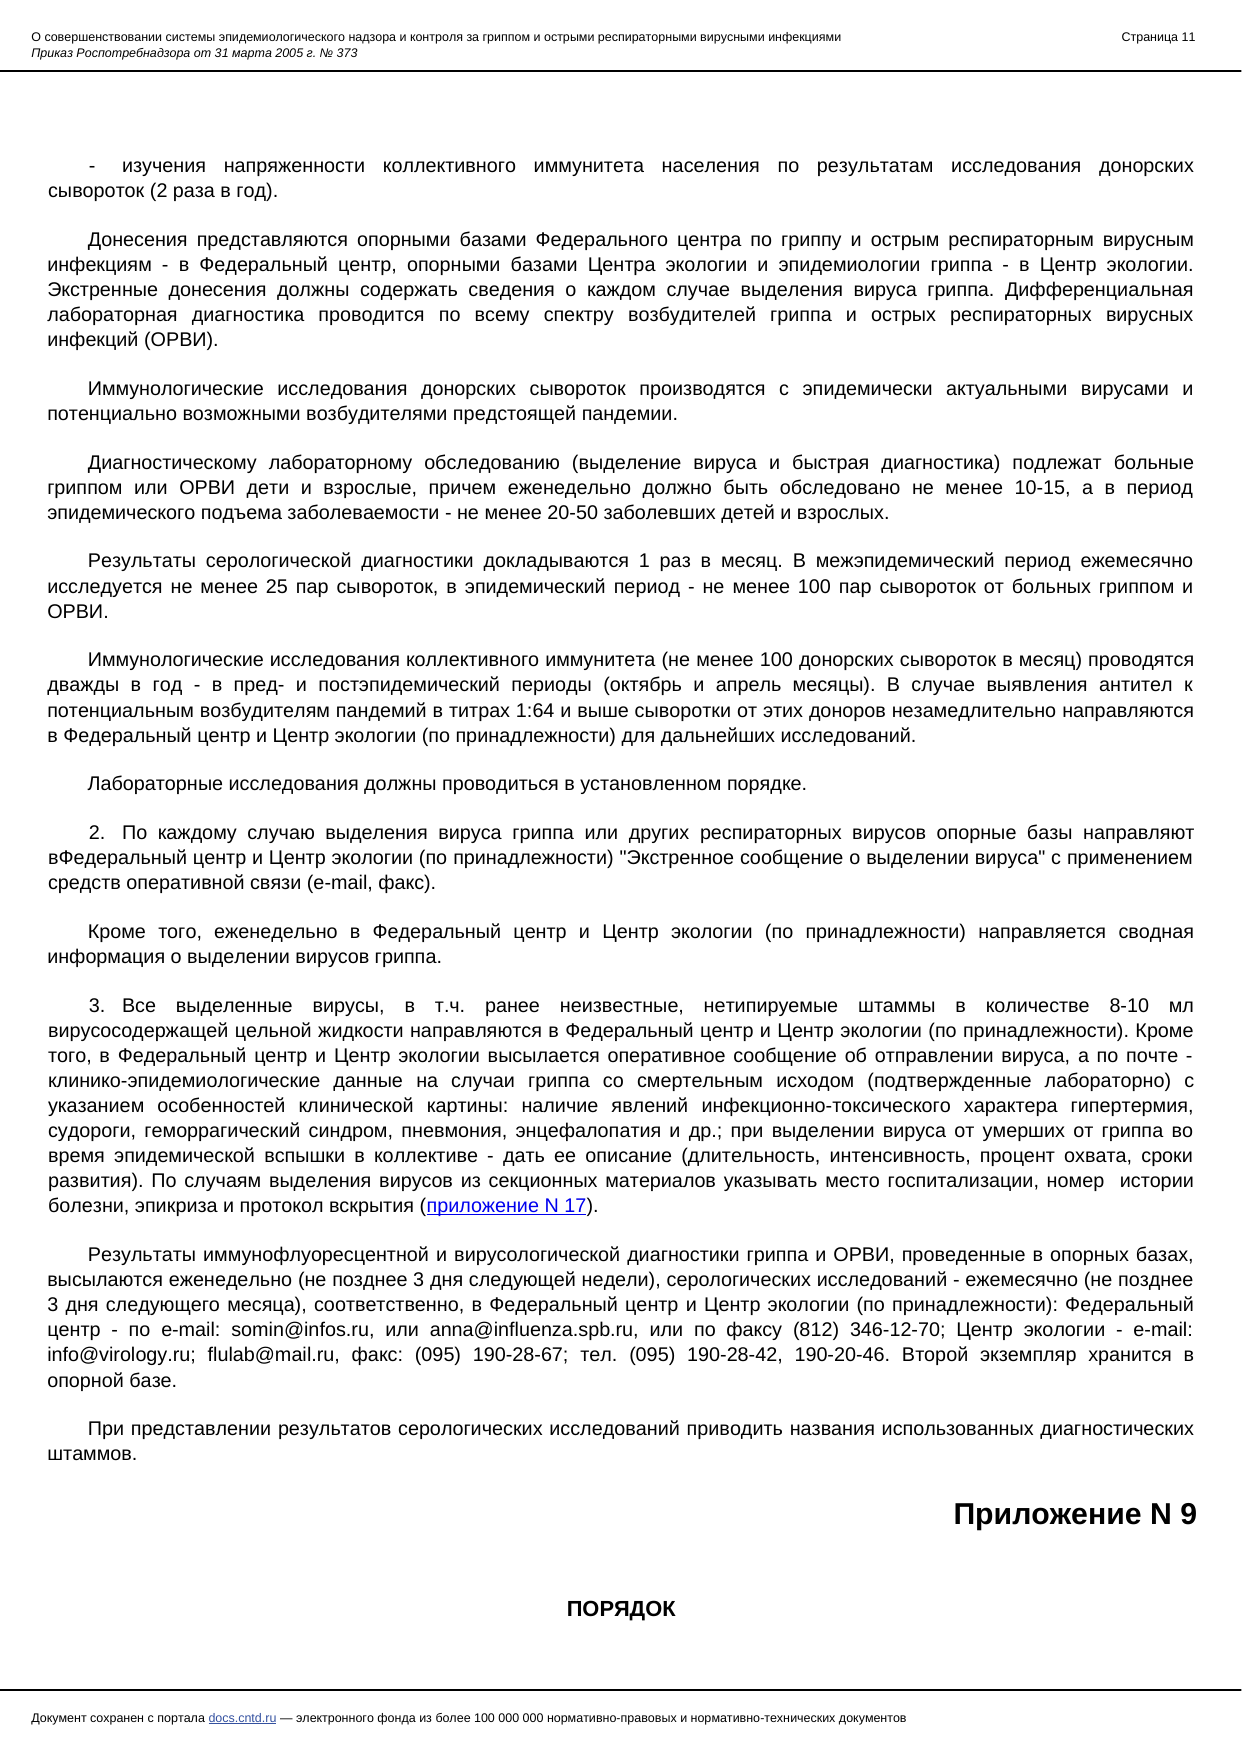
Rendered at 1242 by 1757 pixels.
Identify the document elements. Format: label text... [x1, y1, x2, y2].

text При представлении результатов серологических исследований приводить названия использованных диагностических штаммов. [47, 1417, 1195, 1465]
text Донесения представляются опорными базами Федерального центра по гриппу и острым респираторным вирусным инфекциям - в Федеральный центр, опорными базами Центра экологии и эпидемиологии гриппа - в Центр экологии. Экстренные донесения должны содержать сведения о каждом случае выделения вируса гриппа. Дифференциальная лабораторная диагностика проводится по всему спектру возбудителей гриппа и острых респираторных вирусных инфекций (ОРВИ). [47, 228, 1195, 351]
text Кроме того, еженедельно в Федеральный центр и Центр экологии (по принадлежности) направляется сводная информация о выделении вирусов гриппа. [47, 920, 1195, 967]
list По каждому случаю выделения вируса гриппа или других респираторных вирусов опорные базы направляют вФедеральный центр и Центр экологии (по принадлежности) "Экстренное сообщение о выделении вируса" с применением средств оперативной связи (e-mail, факс). [48, 821, 1195, 894]
text Лабораторные исследования должны проводиться в установленном порядке. [87, 772, 1195, 795]
text Результаты иммунофлуоресцентной и вирусологической диагностики гриппа и ОРВИ, проведенные в опорных базах, высылаются еженедельно (не позднее 3 дня следующей недели), серологических исследований - ежемесячно (не позднее 3 дня следующего месяца), соответственно, в Федеральный центр и Центр экологии (по принадлежности): Федеральный центр - по e-mail: somin@infos.ru, или anna@influenza.spb.ru, или по факсу (812) 346-12-70; Центр экологии - e-mail: info@virology.ru; flulab@mail.ru, факс: (095) 190-28-67; тел. (095) 190-28-42, 190-20-46. Второй экземпляр хранится в опорной базе. [47, 1243, 1195, 1391]
text Иммунологические исследования коллективного иммунитета (не менее 100 донорских сывороток в месяц) проводятся дважды в год - в пред- и постэпидемический периоды (октябрь и апрель месяцы). В случае выявления антител к потенциальным возбудителям пандемий в титрах 1:64 и выше сыворотки от этих доноров незамедлительно направляются в Федеральный центр и Центр экологии (по принадлежности) для дальнейших исследований. [47, 648, 1195, 746]
text Диагностическому лабораторному обследованию (выделение вируса и быстрая диагностика) подлежат больные гриппом или ОРВИ дети и взрослые, причем еженедельно должно быть обследовано не менее 10-15, а в период эпидемического подъема заболеваемости - не менее 20-50 заболевших детей и взрослых. [47, 451, 1195, 523]
list Все выделенные вирусы, в т.ч. ранее неизвестные, нетипируемые штаммы в количестве 8-10 мл вирусосодержащей цельной жидкости направляются в Федеральный центр и Центр экологии (по принадлежности). Кроме того, в Федеральный центр и Центр экологии высылается оперативное сообщение об отправлении вируса, а по почте - клинико-эпидемиологические данные на случаи гриппа со смертельным исходом (подтвержденные лабораторно) с указанием особенностей клинической картины: наличие явлений инфекционно-токсического характера гипертермия, судороги, геморрагический синдром, пневмония, энцефалопатия и др.; при выделении вируса от умерших от гриппа во время эпидемической вспышки в коллективе - дать ее описание (длительность, интенсивность, процент охвата, сроки развития). По случаям выделения вирусов из секционных материалов указывать место госпитализации, номер истории болезни, эпикриза и протокол вскрытия (приложение N 17). [48, 993, 1195, 1217]
text Иммунологические исследования донорских сывороток производятся с эпидемически актуальными вирусами и потенциально возможными возбудителями предстоящей пандемии. [47, 377, 1195, 424]
text Приложение N 9 [47, 1496, 1197, 1531]
text Результаты серологической диагностики докладываются 1 раз в месяц. В межэпидемический период ежемесячно исследуется не менее 25 пар сывороток, в эпидемический период - не менее 100 пар сывороток от больных гриппом и ОРВИ. [47, 549, 1195, 622]
text ПОРЯДОК [47, 1596, 1195, 1621]
list изучения напряженности коллективного иммунитета населения по результатам исследования донорских сывороток (2 раза в год). [48, 154, 1195, 202]
